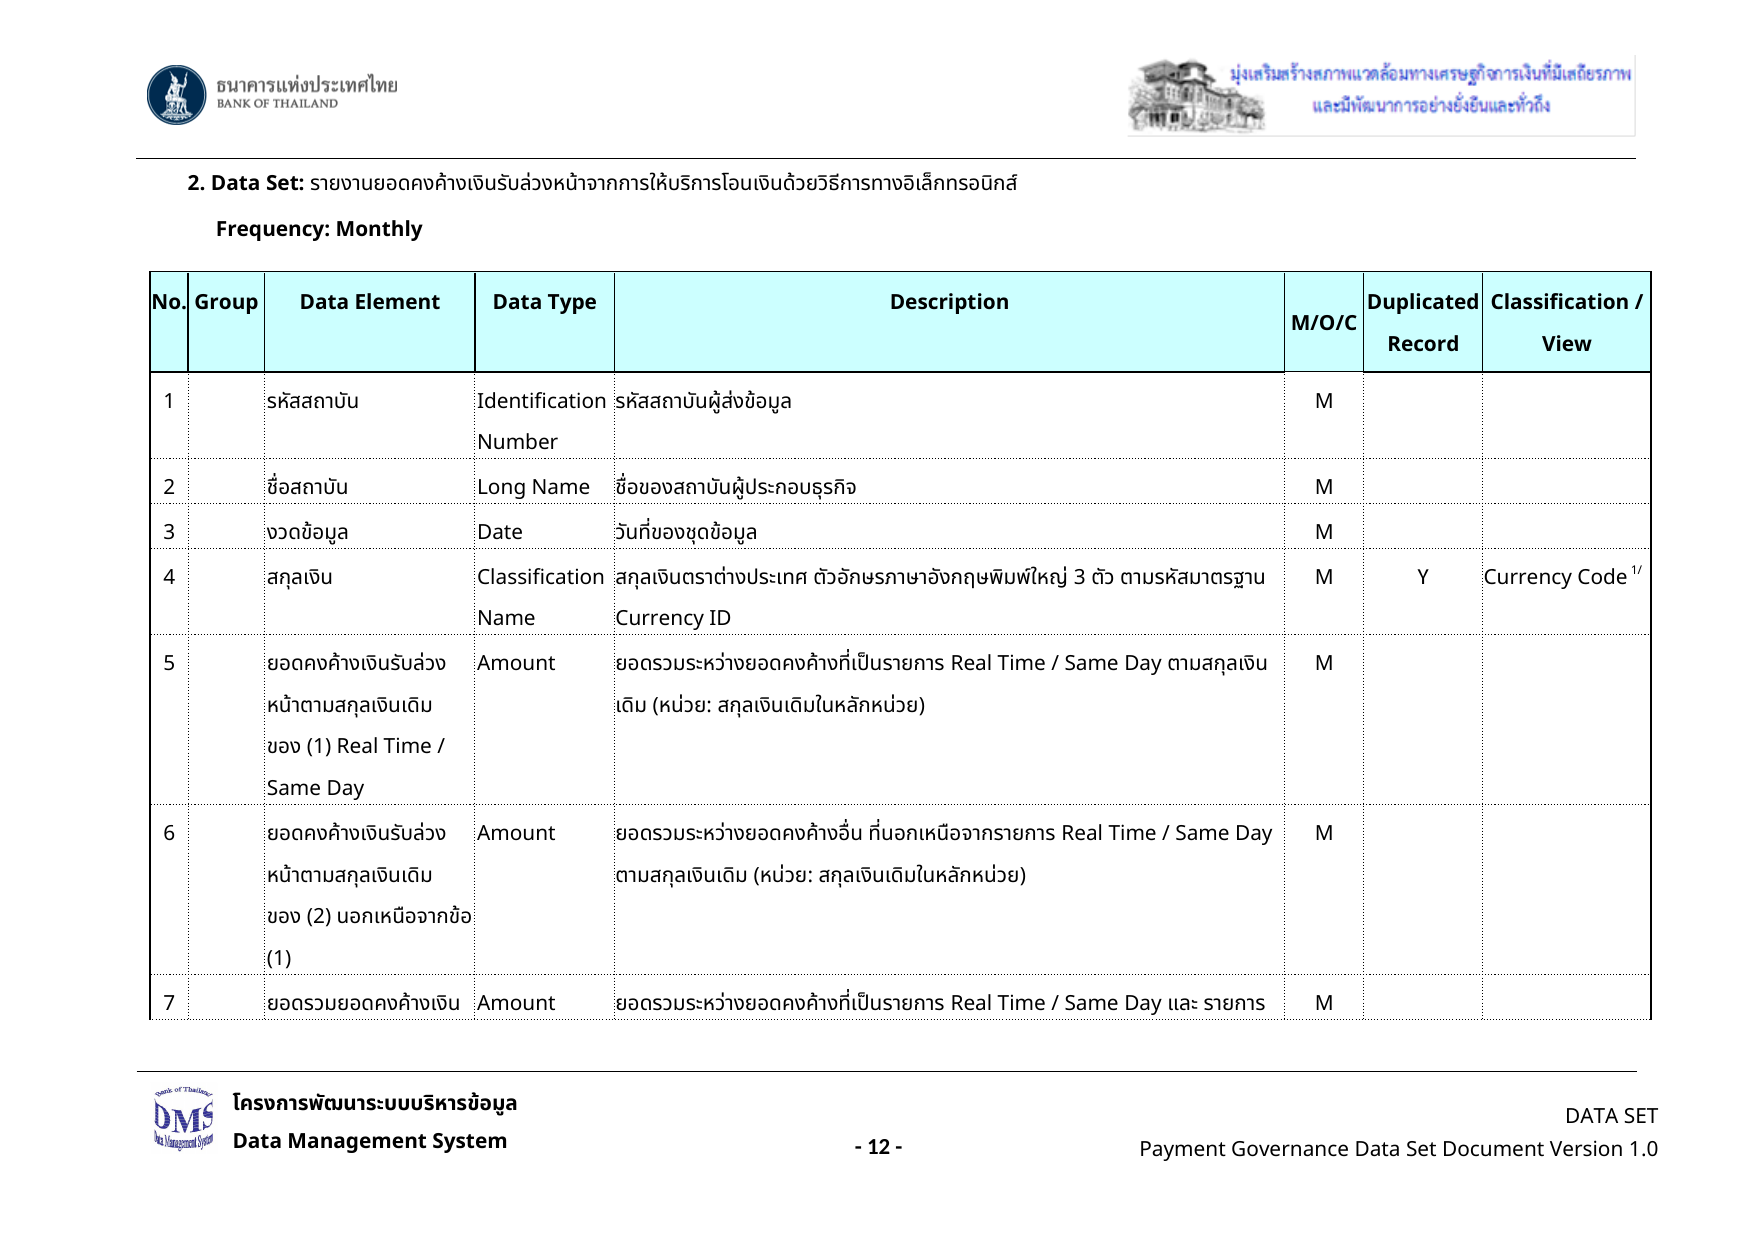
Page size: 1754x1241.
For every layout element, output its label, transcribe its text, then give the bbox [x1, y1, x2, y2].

table_cell สกุลเงินตราต่างประเทศ ตัวอักษรภาษาอังกฤษพิมพ์ใหญ่ 3 ตัว ตามรหัสมาตรฐาน Currency ID [615, 548, 1284, 634]
table_cell [1483, 373, 1650, 458]
table_cell 3 [151, 503, 188, 548]
table_cell 6 [151, 804, 188, 974]
table_cell 5 [151, 634, 188, 804]
table_cell ยอดคงค้างเงินรับล่วงหน้าตามสกุลเงินเดิม ของ (2) นอกเหนือจากข้อ (1) [265, 804, 475, 974]
table_cell [1483, 458, 1650, 503]
picture [150, 1082, 218, 1154]
table_cell 7 [151, 974, 188, 1018]
table_cell ยอดรวมระหว่างยอดคงค้างอื่น ที่นอกเหนือจากรายการ Real Time / Same Day ตามสกุลเงินเดิม (หน่วย: สกุลเงินเดิมในหลักหน่วย) [615, 804, 1284, 974]
table_cell ยอดคงค้างเงินรับล่วงหน้าตามสกุลเงินเดิม ของ (1) Real Time / Same Day [265, 634, 475, 804]
table_cell [1364, 804, 1482, 974]
picture [137, 56, 410, 134]
table_cell 2 [151, 458, 188, 503]
table_cell [1364, 503, 1482, 548]
table_cell [1364, 458, 1482, 503]
table_cell [1364, 974, 1482, 1018]
table_cell รหัสสถาบันผู้ส่งข้อมูล [615, 373, 1284, 458]
table_header Duplicated Record [1364, 272, 1482, 371]
table_cell [1483, 974, 1650, 1018]
subtitle 2. Data Set: รายงานยอดคงค้างเงินรับล่วงหน้าจากการให้บริการโอนเงินด้วยวิธีการทางอิเล็กทรอนิกส์ [187, 154, 1604, 200]
table_cell รหัสสถาบัน [265, 373, 475, 458]
table_cell [1483, 503, 1650, 548]
table_cell Y [1364, 548, 1482, 634]
table_cell Long Name [475, 458, 614, 503]
table_cell Classification Name [475, 548, 614, 634]
table_header Classification / View [1483, 272, 1650, 371]
table_cell งวดข้อมูล [265, 503, 475, 548]
table_cell [188, 804, 264, 974]
list Frequency: Monthly [216, 200, 1604, 246]
table_cell Date [475, 503, 614, 548]
table_cell สกุลเงิน [265, 548, 475, 634]
table_header M/O/C [1285, 272, 1363, 371]
table_cell M [1284, 372, 1364, 458]
table_cell Amount [475, 634, 614, 804]
table_cell [188, 548, 264, 634]
table_cell M [1284, 548, 1364, 634]
table_cell [188, 634, 264, 804]
table_cell Amount [475, 974, 614, 1018]
table_header Data Type [476, 272, 614, 371]
table_cell Amount [475, 804, 614, 974]
table_cell [1364, 373, 1482, 458]
table_cell [188, 974, 264, 1018]
table_cell วันที่ของชุดข้อมูล [615, 503, 1284, 548]
table_header Group [189, 272, 264, 371]
table_cell ชื่อของสถาบันผู้ประกอบธุรกิจ [615, 458, 1284, 503]
table_header No. [151, 272, 188, 371]
table_cell [188, 503, 264, 548]
table_cell ชื่อสถาบัน [265, 458, 475, 503]
table_cell M [1284, 974, 1364, 1018]
table_header Data Element [265, 272, 475, 371]
table_cell [1364, 634, 1482, 804]
table_cell ยอดรวมระหว่างยอดคงค้างที่เป็นรายการ Real Time / Same Day และ รายการอื่น ๆ ตามสกุลเงินเดิม (หน่วย: สกุลเงินเดิมในหลักหน่วย) [615, 974, 1284, 1018]
table_cell Currency Code 1/ [1483, 548, 1650, 634]
table_cell ยอดรวมยอดคงค้างเงินรับล่วงหน้าตามสกุลเงินเดิม รวม (1) + (2) [265, 974, 475, 1018]
table_cell Identification Number [475, 373, 614, 458]
table_cell [1483, 634, 1650, 804]
table_cell 1 [151, 373, 188, 458]
table_cell [188, 458, 264, 503]
table_cell ยอดรวมระหว่างยอดคงค้างที่เป็นรายการ Real Time / Same Day ตามสกุลเงินเดิม (หน่วย: สกุลเงินเดิมในหลักหน่วย) [615, 634, 1284, 804]
table_cell [1483, 804, 1650, 974]
table_cell M [1284, 804, 1364, 974]
table_cell 4 [151, 548, 188, 634]
table_cell M [1284, 634, 1364, 804]
table_header Description [615, 272, 1284, 371]
table_cell M [1284, 503, 1364, 548]
table_cell [188, 373, 264, 458]
table_cell M [1284, 458, 1364, 503]
picture [1127, 55, 1637, 138]
